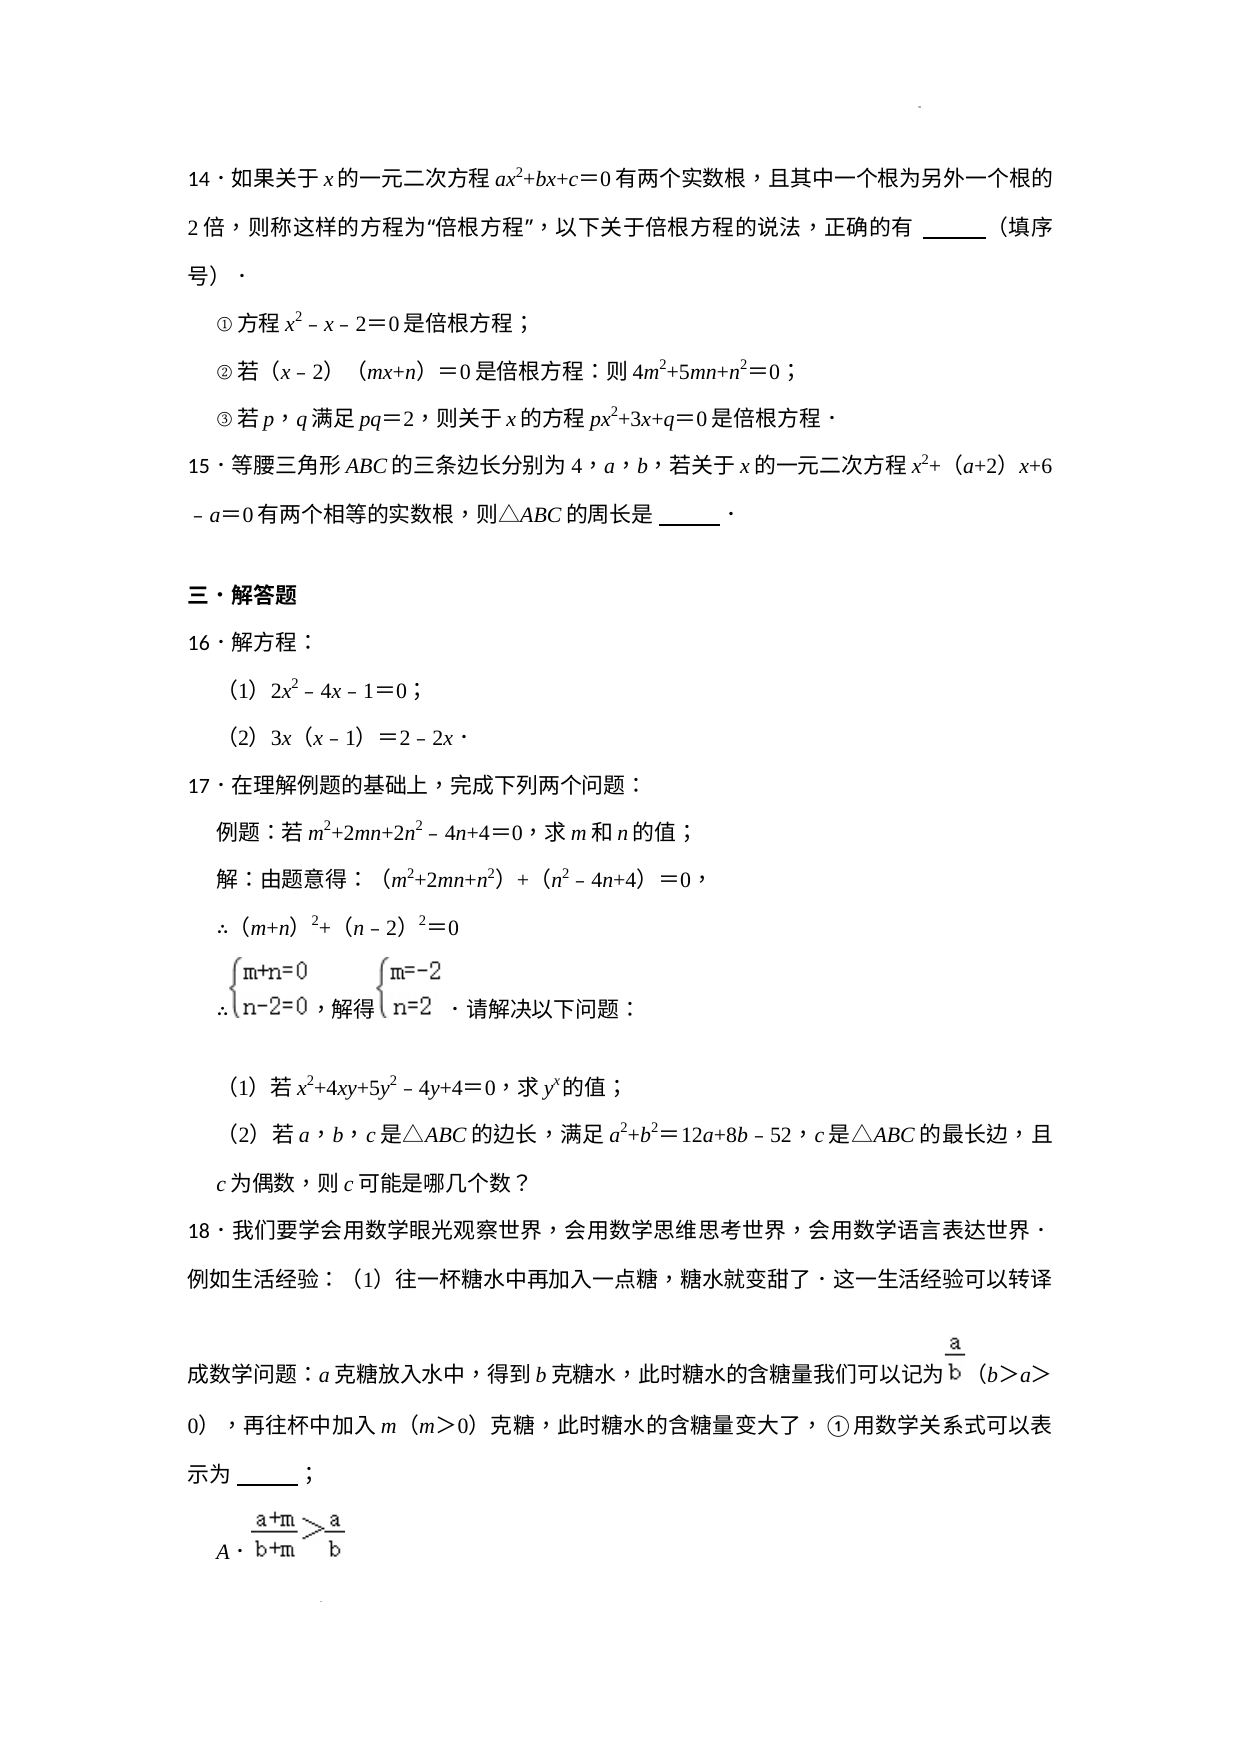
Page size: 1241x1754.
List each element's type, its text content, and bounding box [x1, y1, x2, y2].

list ．等腰三角形ABC的三条边长分别为4，a，b，若关于x的一元二次方程x2+（a+2）x+6﹣a＝0有两个相等的实数根，则△ABC的周长是 ． [187, 449, 1053, 530]
text 三．解答题 [187, 578, 1053, 610]
picture [251, 1505, 345, 1560]
text ①方程x2﹣x﹣2＝0是倍根方程； [216, 307, 1053, 339]
text 例题：若m2+2mn+2n2﹣4n+4＝0，求m和n的值； [216, 816, 1053, 848]
list ．在理解例题的基础上，完成下列两个问题： [187, 768, 1053, 801]
text （1）2x2﹣4x﹣1＝0； [216, 673, 1053, 706]
text （2）3x（x﹣1）＝2﹣2x． [216, 721, 1053, 753]
text A． [216, 1505, 1053, 1570]
text （2）若a，b，c是△ABC的边长，满足a2+b2＝12a+8b﹣52，c是△ABC的最长边，且c为偶数，则c可能是哪几个数？ [216, 1118, 1053, 1199]
picture [375, 957, 445, 1018]
list ．解方程： [187, 626, 1053, 658]
text ∴，解得．请解决以下问题： [216, 958, 1053, 1055]
list ．如果关于x的一元二次方程ax2+bx+c＝0有两个实数根，且其中一个根为另外一个根的2倍，则称这样的方程为“倍根方程”，以下关于倍根方程的说法，正确的有 （填序号）． [187, 162, 1053, 292]
text （1）若x2+4xy+5y2﹣4y+4＝0，求yx的值； [216, 1070, 1053, 1103]
list ．我们要学会用数学眼光观察世界，会用数学思维思考世界，会用数学语言表达世界．例如生活经验：（1）往一杯糖水中再加入一点糖，糖水就变甜了．这一生活经验可以转译成数学问题：a克糖放入水中，得到b克糖水，此时糖水的含糖量我们可以记为（b＞a＞0），再往杯中加入m（m＞0）克糖，此时糖水的含糖量变大了，①用数学关系式可以表示为 ； [187, 1214, 1053, 1490]
text ③若p，q满足pq＝2，则关于x的方程px2+3x+q＝0是倍根方程． [216, 402, 1053, 434]
picture [944, 1327, 965, 1383]
picture [228, 957, 310, 1018]
text 解：由题意得：（m2+2mn+n2）+（n2﹣4n+4）＝0， [216, 863, 1053, 896]
text ∴（m+n）2+（n﹣2）2＝0 [216, 910, 1053, 943]
text ②若（x﹣2）（mx+n）＝0是倍根方程：则4m2+5mn+n2＝0； [216, 354, 1053, 387]
